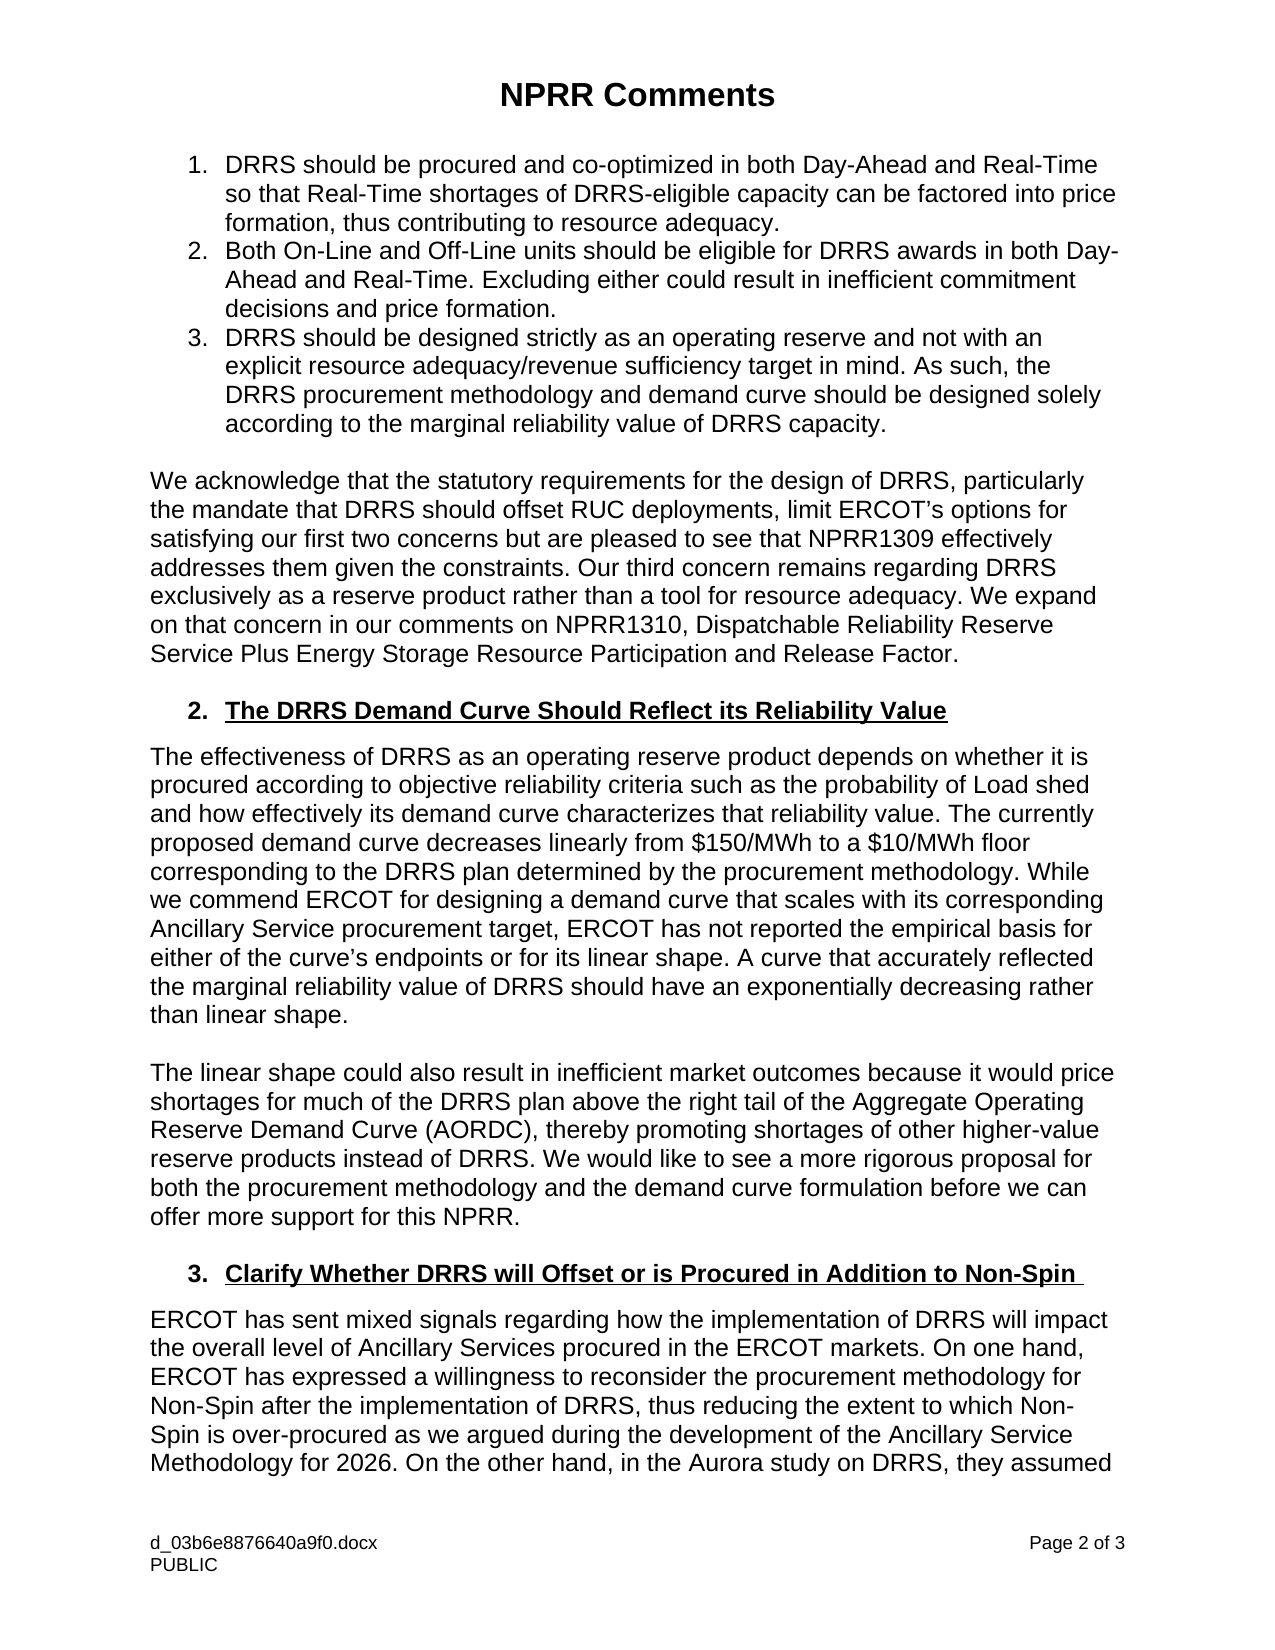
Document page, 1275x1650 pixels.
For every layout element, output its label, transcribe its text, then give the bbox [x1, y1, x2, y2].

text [150, 1304, 1125, 1477]
list Both On-Line and Off-Line units should be eligible for DRRS awards in both Day-Ahead and Real-Time. Excluding either could result in inefficient commitment decisions and price formation. [187, 236, 1125, 322]
text The effectiveness of DRRS as an operating reserve product depends on whether it is procured according to objective reliability criteria such as the probability of Load shed and how effectively its demand curve characterizes that reliability value. The currently proposed demand curve decreases linearly from $150/MWh to a $10/MWh floor corresponding to the DRRS plan determined by the procurement methodology. While we commend ERCOT for designing a demand curve that scales with its corresponding Ancillary Service procurement target, ERCOT has not reported the empirical basis for either of the curve’s endpoints or for its linear shape. A curve that accurately reflected the marginal reliability value of DRRS should have an exponentially decreasing rather than linear shape. [150, 742, 1125, 1029]
text We acknowledge that the statutory requirements for the design of DRRS, particularly the mandate that DRRS should offset RUC deployments, limit ERCOT’s options for satisfying our first two concerns but are pleased to see that NPRR1309 effectively addresses them given the constraints. Our third concern remains regarding DRRS exclusively as a reserve product rather than a tool for resource adequacy. We expand on that concern in our comments on NPRR1310, Dispatchable Reliability Reserve Service Plus Energy Storage Resource Participation and Release Factor. [150, 466, 1125, 667]
text The linear shape could also result in inefficient market outcomes because it would price shortages for much of the DRRS plan above the right tail of the Aggregate Operating Reserve Demand Curve (AORDC), thereby promoting shortages of other higher-value reserve products instead of DRRS. We would like to see a more rigorous proposal for both the procurement methodology and the demand curve formulation before we can offer more support for this NPRR. [150, 1058, 1125, 1230]
list DRRS should be designed strictly as an operating reserve and not with an explicit resource adequacy/revenue sufficiency target in mind. As such, the DRRS procurement methodology and demand curve should be designed solely according to the marginal reliability value of DRRS capacity. [187, 322, 1125, 437]
list The DRRS Demand Curve Should Reflect its Reliability Value [187, 696, 1125, 725]
list Clarify Whether DRRS will Offset or is Procured in Addition to Non-Spin [187, 1259, 1125, 1288]
list DRRS should be procured and co-optimized in both Day-Ahead and Real-Time so that Real-Time shortages of DRRS-eligible capacity can be factored into price formation, thus contributing to resource adequacy. [187, 150, 1125, 236]
